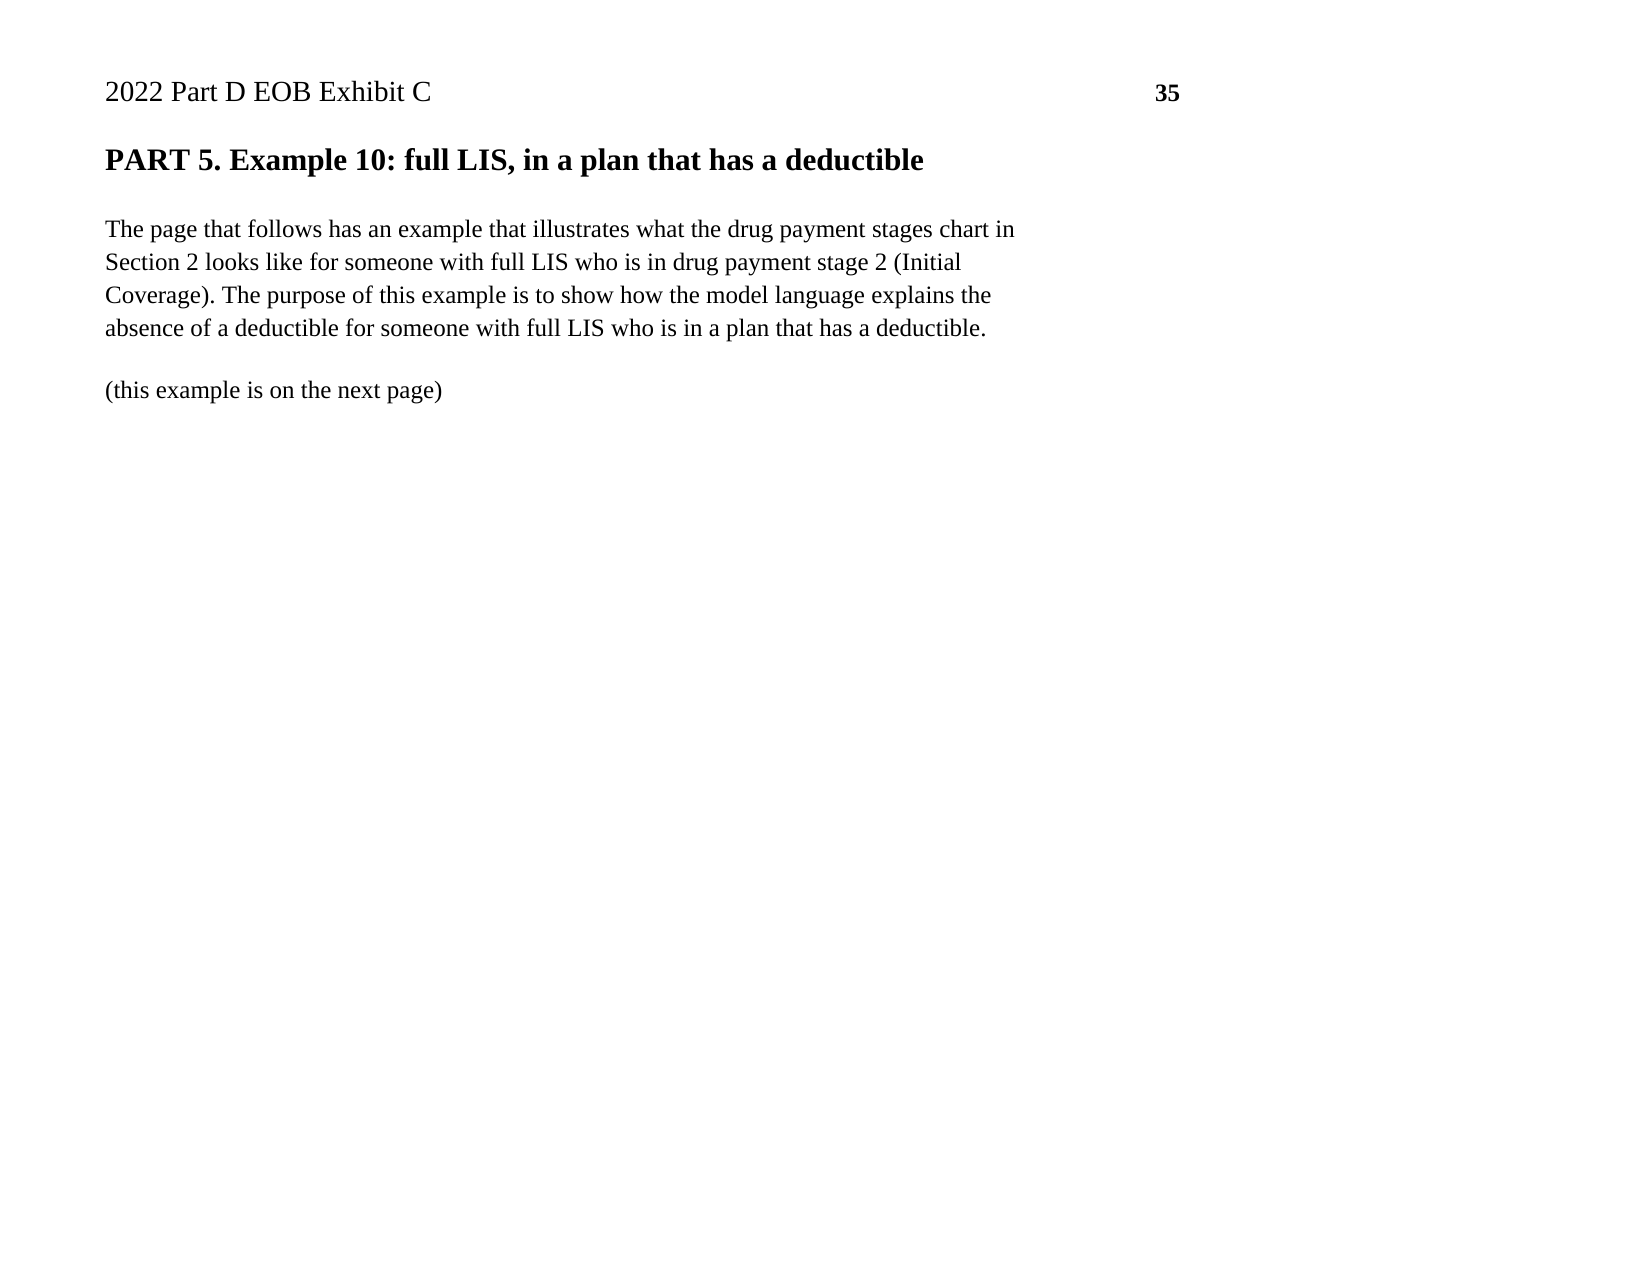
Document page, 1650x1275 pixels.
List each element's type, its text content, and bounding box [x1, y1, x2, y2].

subtitle PART 5. Example 10: full LIS, in a plan that has a deductible [105, 141, 1192, 177]
text (this example is on the next page) [105, 375, 1545, 404]
text The page that follows has an example that illustrates what the drug payment stages chart in Section 2 looks like for someone with full LIS who is in drug payment stage 2 (Initial Coverage). The purpose of this example is to show how the model language explains the absence of a deductible for someone with full LIS who is in a plan that has a deductible. [105, 214, 1042, 342]
